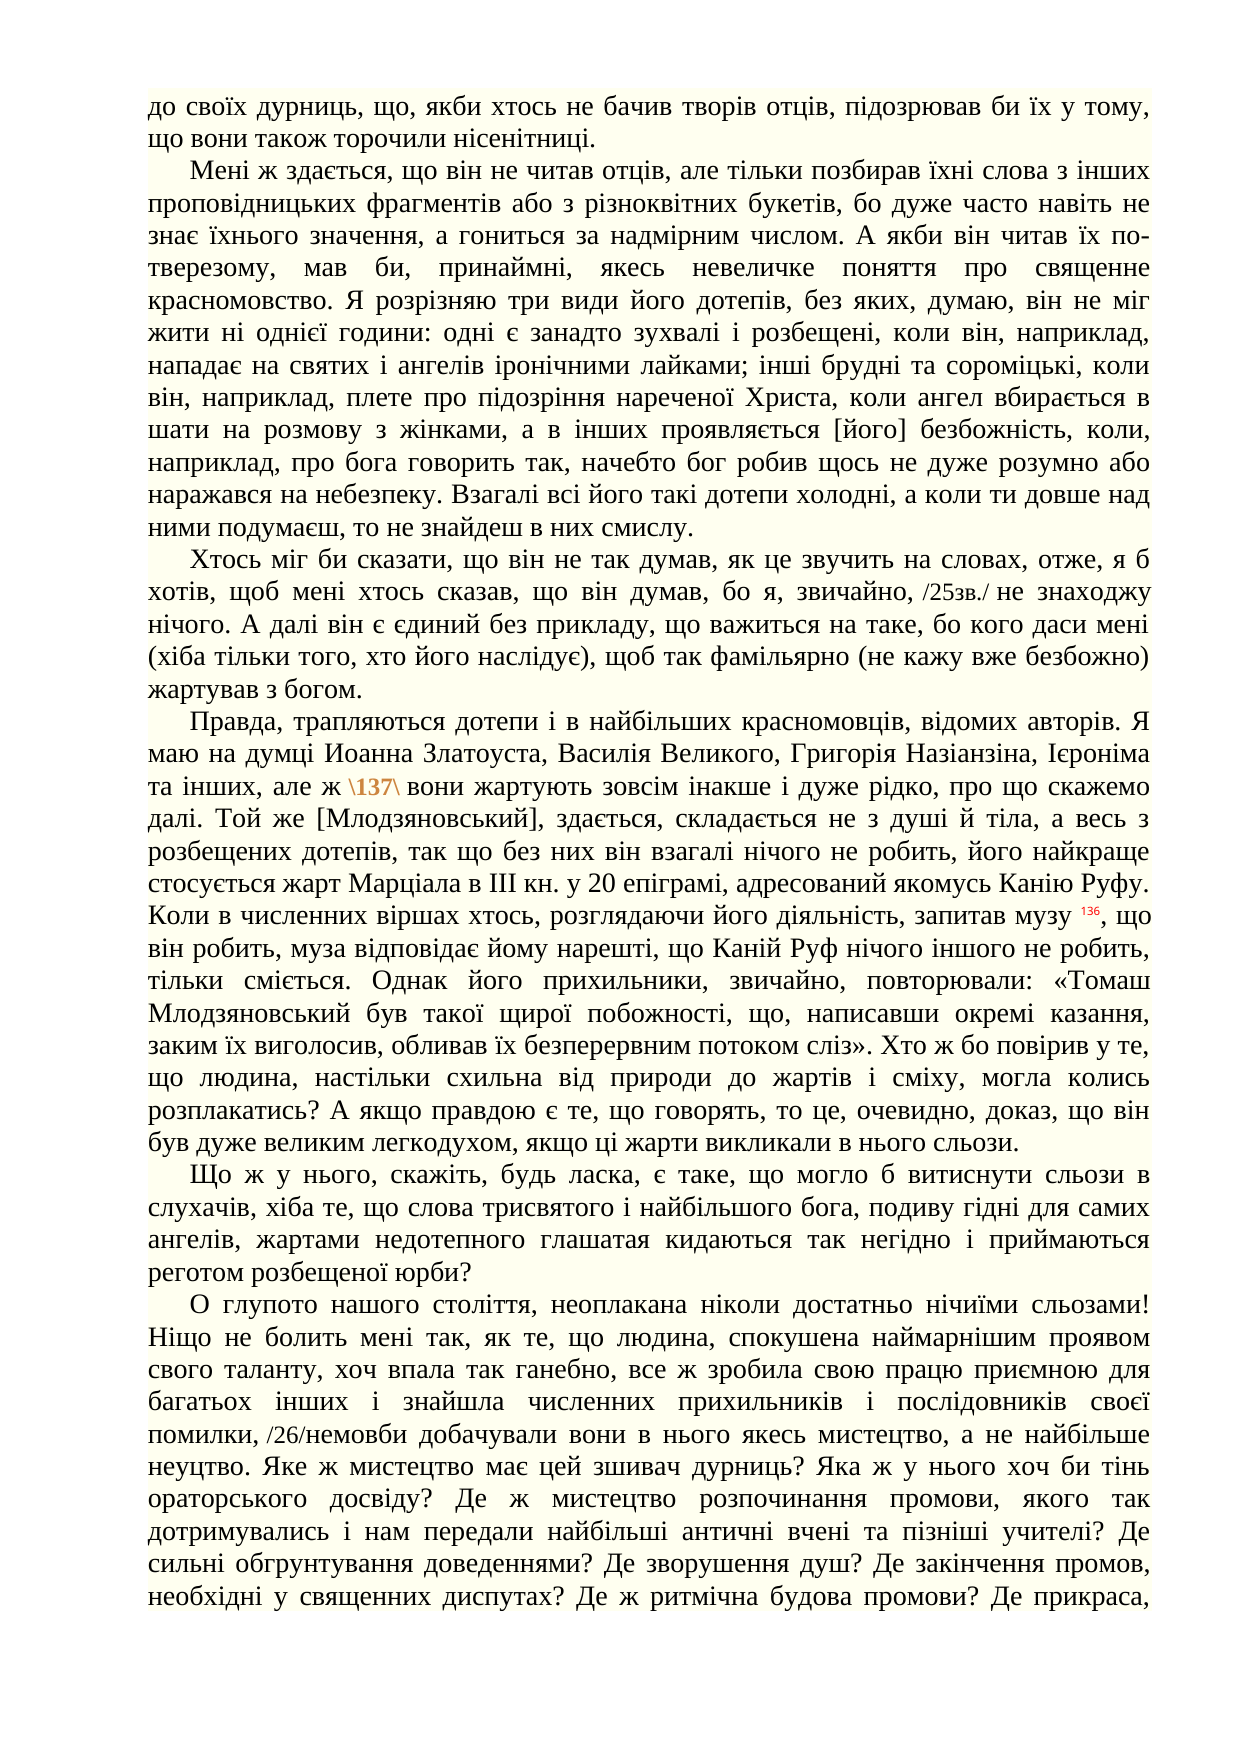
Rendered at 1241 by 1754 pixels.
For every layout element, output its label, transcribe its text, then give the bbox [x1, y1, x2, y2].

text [148, 88, 1152, 153]
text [148, 1287, 1152, 1611]
text Правда, трапляються дотепи і в найбільших красномовців, відомих авторів. Я маю на думці Иоанна Златоуста, Василія Великого, Григорія Назіанзіна, Ієроніма та інших, але ж \137\ вони жартують зовсім інакше і дуже рідко, про що скажемо далі. Той же [Млодзяновський], здається, складається не з душі й тіла, а весь з розбещених дотепів, так що без них він взагалі нічого не робить, його найкраще стосується жарт Марціала в III кн. у 20 епіграмі, адресований якомусь Канію Руфу. Коли в численних віршах хтось, розглядаючи його діяльність, запитав музу 136, що він робить, муза відповідає йому нарешті, що Каній Руф нічого іншого не робить, тільки сміється. Однак його прихильники, звичайно, повторювали: «Томаш Млодзяновський був такої щирої побожності, що, написавши окремі казання, заким їх виголосив, обливав їх безперервним потоком сліз». Хто ж бо повірив у те, що людина, настільки схильна від природи до жартів і сміху, могла колись розплакатись? А якщо правдою є те, що говорять, то це, очевидно, доказ, що він був дуже великим легкодухом, якщо ці жарти викликали в нього сльози. [148, 704, 1152, 1158]
text Мені ж здається, що він не читав отців, але тільки позбирав їхні слова з інших проповідницьких фрагментів або з різноквітних букетів, бо дуже часто навіть не знає їхнього значення, а гониться за надмірним числом. А якби він читав їх по-тверезому, мав би, принаймні, якесь невеличке поняття про священне красномовство. Я розрізняю три види його дотепів, без яких, думаю, він не міг жити ні однієї години: одні є занадто зухвалі і розбещені, коли він, наприклад, нападає на святих і ангелів іронічними лайками; інші брудні та сороміцькі, коли він, наприклад, плете про підозріння нареченої Христа, коли ангел вбирається в шати на розмову з жінками, а в інших проявляється [його] безбожність, коли, наприклад, про бога говорить так, начебто бог робив щось не дуже розумно або наражався на небезпеку. Взагалі всі його такі дотепи холодні, а коли ти довше над ними подумаєш, то не знайдеш в них смислу. [148, 153, 1152, 542]
text Хтось міг би сказати, що він не так думав, як це звучить на словах, отже, я б хотів, щоб мені хтось сказав, що він думав, бо я, звичайно, /25зв./ не знаходжу нічого. А далі він є єдиний без прикладу, що важиться на таке, бо кого даси мені (хіба тільки того, хто його наслідує), щоб так фамільярно (не кажу вже безбожно) жартував з богом. [148, 542, 1152, 704]
text Що ж у нього, скажіть, будь ласка, є таке, що могло б витиснути сльози в слухачів, хіба те, що слова трисвятого і найбільшого бога, подиву гідні для самих ангелів, жартами недотепного глашатая кидаються так негідно і приймаються реготом розбещеної юрби? [148, 1158, 1152, 1287]
